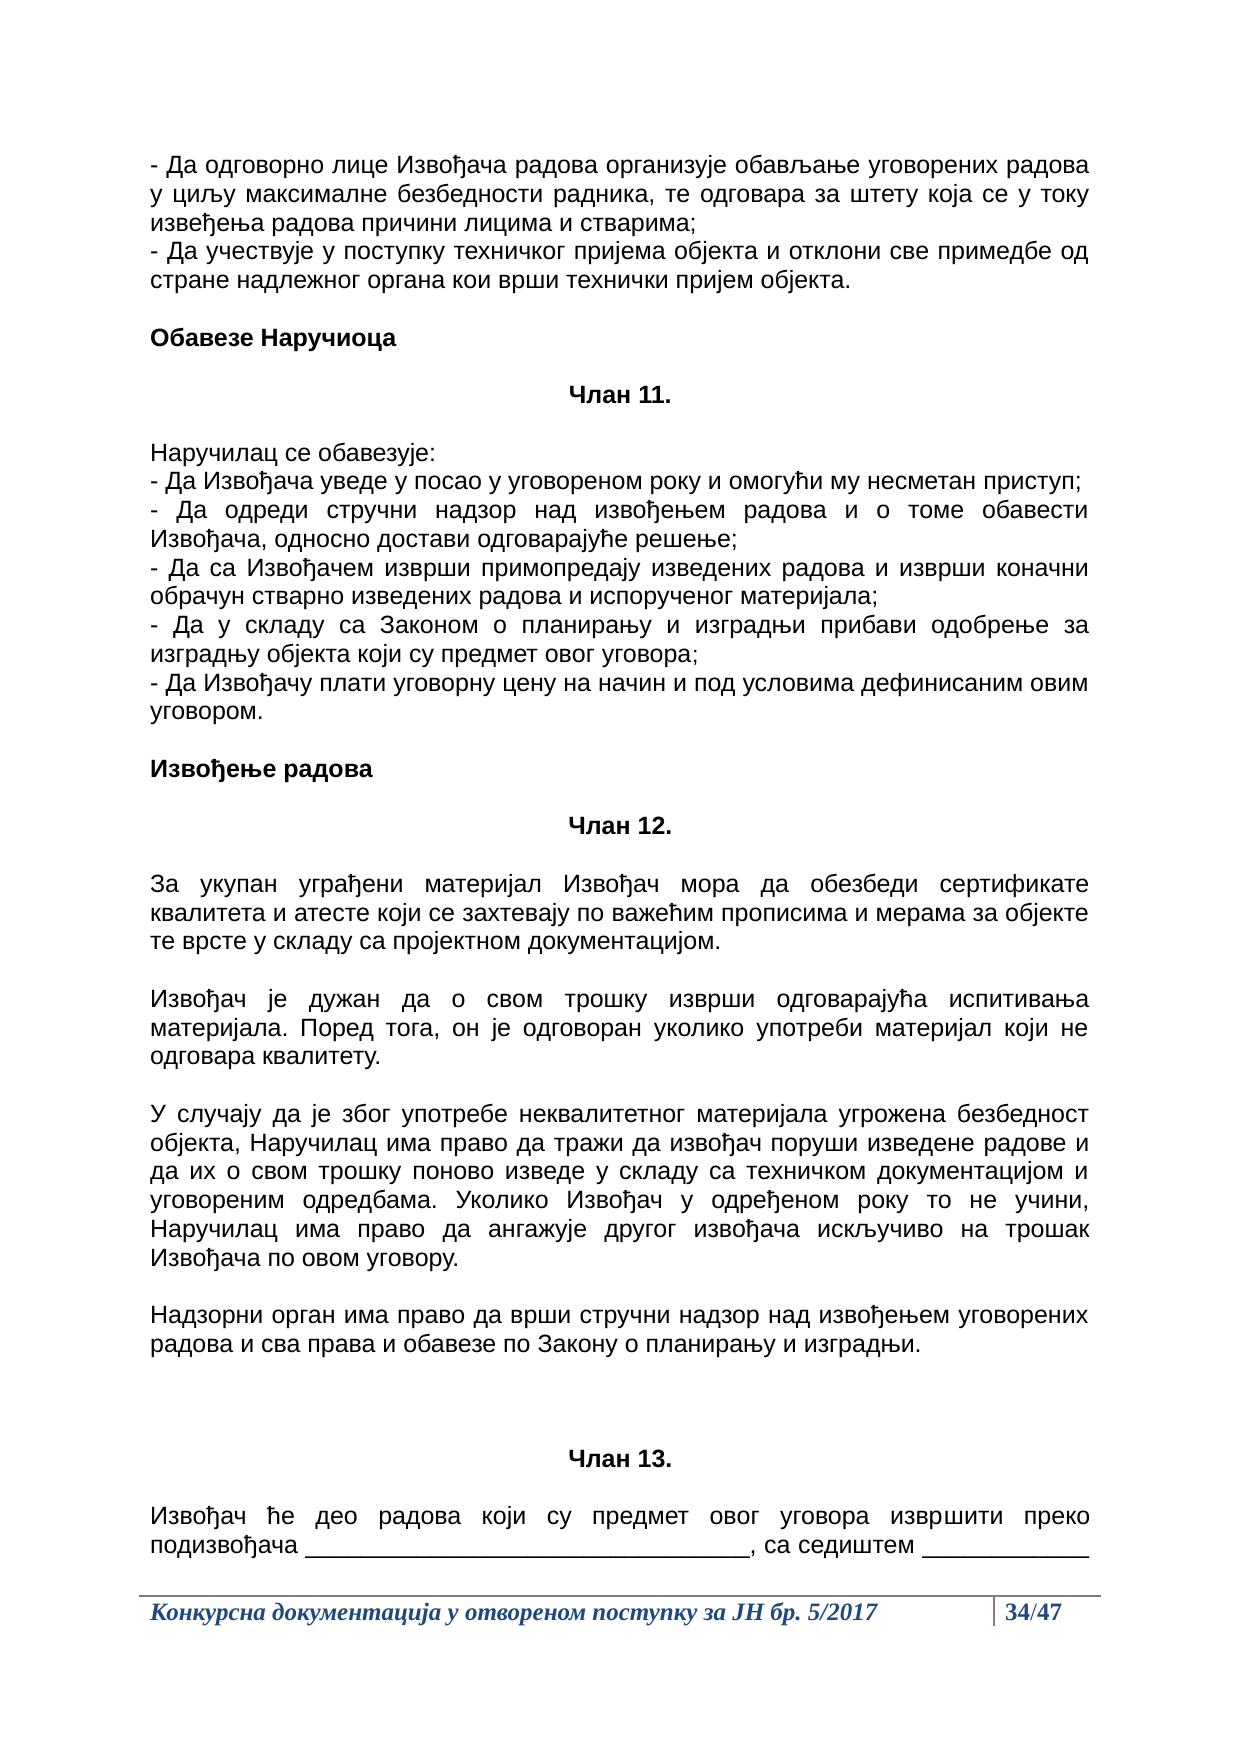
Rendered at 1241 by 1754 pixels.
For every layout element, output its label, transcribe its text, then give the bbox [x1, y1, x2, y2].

text Члан 12. [150, 811, 1090, 840]
text Члан 11. [150, 380, 1090, 409]
text - Да одреди стручни надзор над извођењем радова и о томе обавести Извођача, односно достави одговарајуће решење; [150, 495, 1090, 552]
text - Да учествује у поступку техничког пријема објекта и отклони све примедбе од стране надлежног органа кои врши технички пријем објекта. [150, 236, 1090, 294]
text - Да са Извођачем изврши примопредају изведених радова и изврши коначни обрачун стварно изведених радова и испорученог материјала; [150, 552, 1090, 610]
text Обавезе Наручиоца [150, 322, 1090, 351]
text Наручилац се обавезује: [150, 437, 1090, 466]
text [150, 1501, 1090, 1559]
text - Да у складу са Законом о планирању и изградњи прибави одобрење за изградњу објекта који су предмет овог уговора; [150, 610, 1090, 667]
text - Да Извођача уведе у посао у уговореном року и омогући му несметан приступ; [150, 466, 1090, 495]
text - Да Извођачу плати уговорну цену на начин и под условима дефинисаним овим уговором. [150, 667, 1090, 725]
text Извођач је дужан да о свом трошку изврши одговарајућа испитивања материјала. Поред тога, он је одговоран уколико употреби материјал који не одговара квалитету. [150, 984, 1090, 1070]
text Члан 13. [150, 1444, 1090, 1472]
text Извођење радова [150, 754, 1090, 782]
text Надзорни орган има право да врши стручни надзор над извођењем уговорених радова и сва права и обавезе по Закону о планирању и изградњи. [150, 1300, 1090, 1357]
text За укупан уграђени материјал Извођач мора да обезбеди сертификате квалитета и атесте који се захтевају по важећим прописима и мерама за објекте те врсте у складу са пројектном документацијом. [150, 869, 1090, 955]
text У случају да је због употребе неквалитетног материјала угрожена безбедност објекта, Наручилац има право да тражи да извођач поруши изведене радове и да их о свом трошку поново изведе у складу са техничком документацијом и уговореним одредбама. Уколико Извођач у одређеном року то не учини, Наручилац има право да ангажује другог извођача искључиво на трошак Извођача по овом уговору. [150, 1099, 1090, 1271]
text - Да одговорно лице Извођача радова организује обављање уговорених радова у циљу максималне безбедности радника, те одговара за штету која се у току извеђења радова причини лицима и стварима; [150, 150, 1090, 236]
